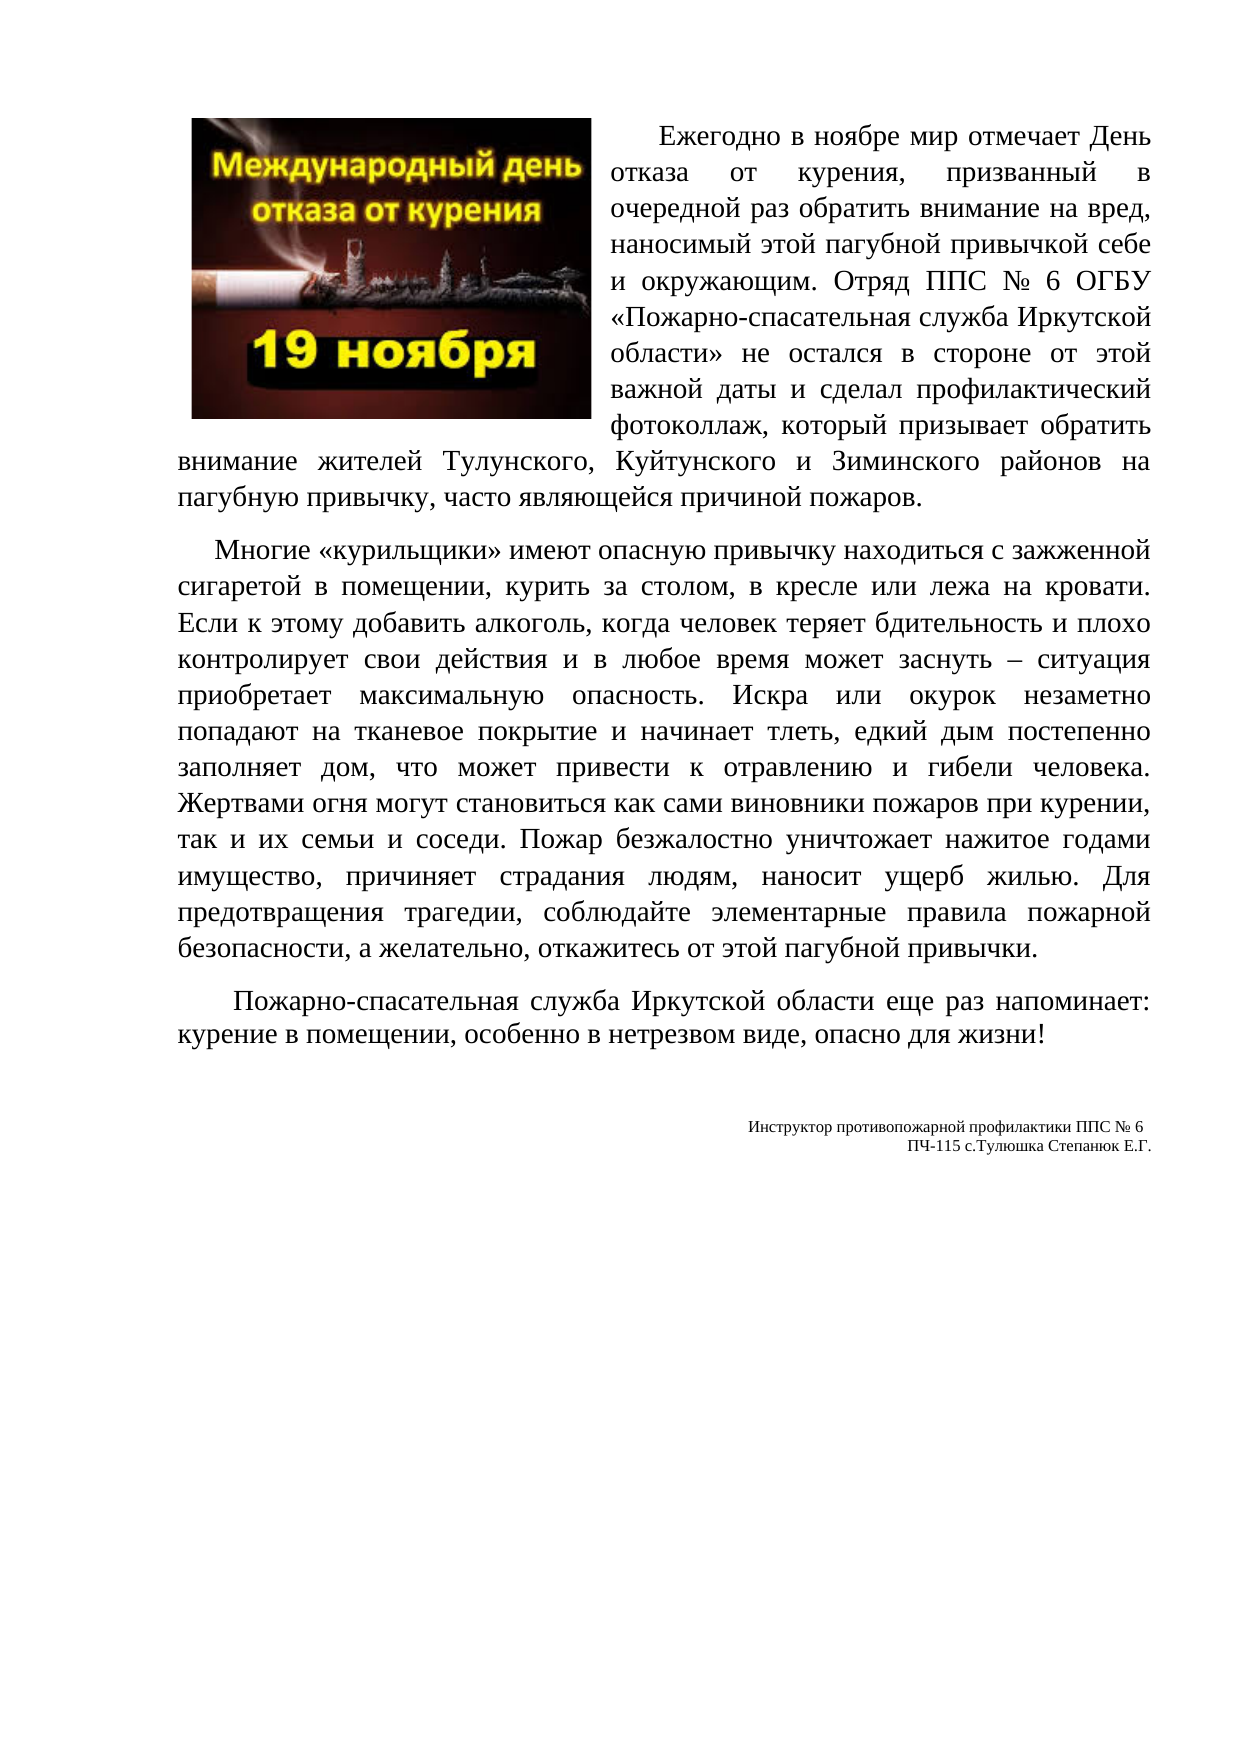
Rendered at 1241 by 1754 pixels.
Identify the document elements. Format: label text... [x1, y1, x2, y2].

picture [191, 118, 592, 419]
text ПЧ-115 с.Тулюшка Степанюк Е.Г. [177, 1136, 1152, 1155]
text Пожарно-спасательная служба Иркутской области еще раз напоминает: курение в помещении, особенно в нетрезвом виде, опасно для жизни! [177, 983, 1152, 1050]
text Ежегодно в ноябре мир отмечает День отказа от курения, призванный в очередной раз обратить внимание на вред, наносимый этой пагубной привычкой себе и окружающим. Отряд ППС № 6 ОГБУ «Пожарно-спасательная служба Иркутской области» не остался в стороне от этой важной даты и сделал профилактический фотоколлаж, который призывает обратить внимание жителей Тулунского, Куйтунского и Зиминского районов на пагубную привычку, часто являющейся причиной пожаров. [177, 477, 1152, 513]
text Инструктор противопожарной профилактики ППС № 6 [177, 1117, 1152, 1136]
